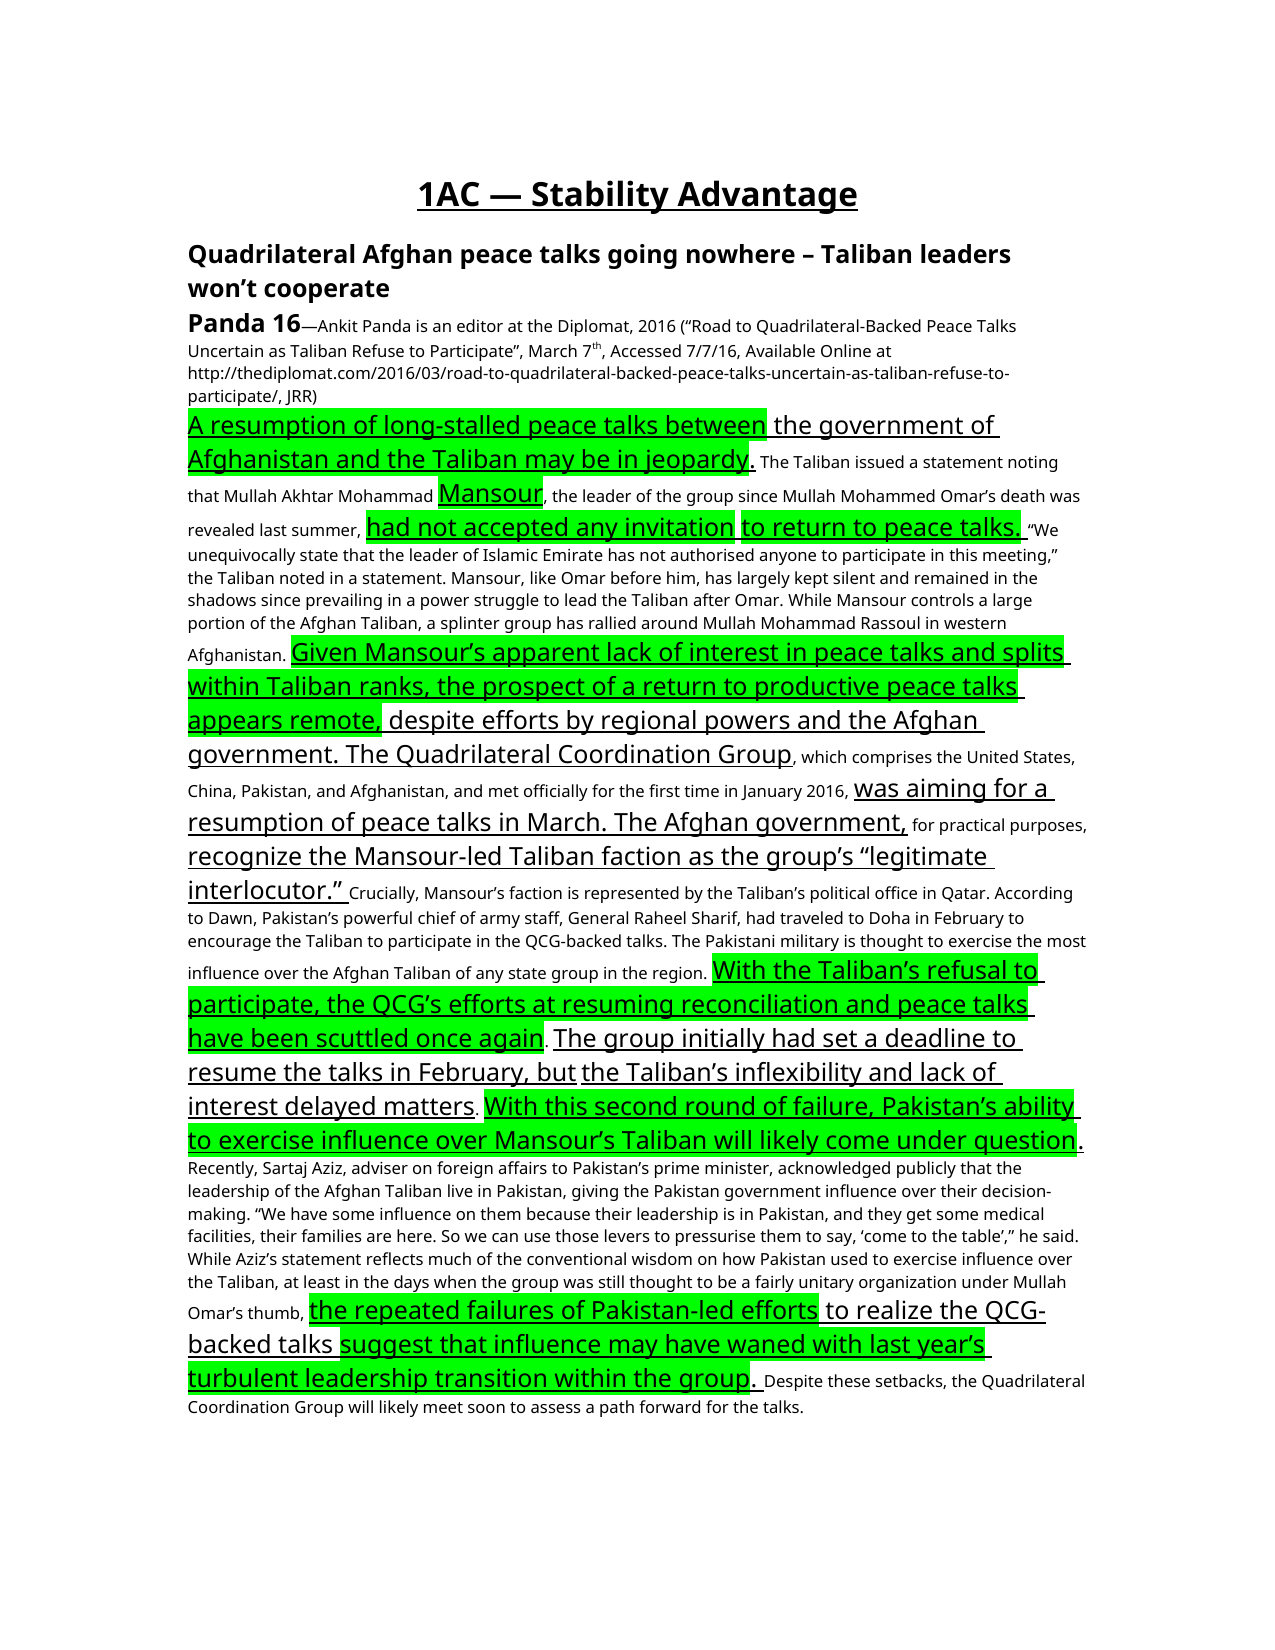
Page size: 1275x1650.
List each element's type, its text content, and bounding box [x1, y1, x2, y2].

text Panda 16—Ankit Panda is an editor at the Diplomat, 2016 (“Road to Quadrilateral-Backed Peace Talks Uncertain as Taliban Refuse to Participate”, March 7th, Accessed 7/7/16, Available Online at http://thediplomat.com/2016/03/road-to-quadrilateral-backed-peace-talks-uncertain-as-taliban-refuse-to-participate/, JRR) [187, 305, 1087, 407]
subtitle 1AC — Stability Advantage [187, 171, 1087, 216]
text A resumption of long-stalled peace talks between the government of Afghanistan and the Taliban may be in jeopardy. The Taliban issued a statement noting that Mullah Akhtar Mohammad Mansour, the leader of the group since Mullah Mohammed Omar’s death was revealed last summer, had not accepted any invitation to return to peace talks. “We unequivocally state that the leader of Islamic Emirate has not authorised anyone to participate in this meeting,” the Taliban noted in a statement. Mansour, like Omar before him, has largely kept silent and remained in the shadows since prevailing in a power struggle to lead the Taliban after Omar. While Mansour controls a large portion of the Afghan Taliban, a splinter group has rallied around Mullah Mohammad Rassoul in western Afghanistan. Given Mansour’s apparent lack of interest in peace talks and splits within Taliban ranks, the prospect of a return to productive peace talks appears remote, despite efforts by regional powers and the Afghan government. The Quadrilateral Coordination Group, which comprises the United States, China, Pakistan, and Afghanistan, and met officially for the first time in January 2016, was aiming for a resumption of peace talks in March. The Afghan government, for practical purposes, recognize the Mansour-led Taliban faction as the group’s “legitimate interlocutor.” Crucially, Mansour’s faction is represented by the Taliban’s political office in Qatar. According to Dawn, Pakistan’s powerful chief of army staff, General Raheel Sharif, had traveled to Doha in February to encourage the Taliban to participate in the QCG-backed talks. The Pakistani military is thought to exercise the most influence over the Afghan Taliban of any state group in the region. With the Taliban’s refusal to participate, the QCG’s efforts at resuming reconciliation and peace talks have been scuttled once again. The group initially had set a deadline to resume the talks in February, but the Taliban’s inflexibility and lack of interest delayed matters. With this second round of failure, Pakistan’s ability to exercise influence over Mansour’s Taliban will likely come under question. Recently, Sartaj Aziz, adviser on foreign affairs to Pakistan’s prime minister, acknowledged publicly that the leadership of the Afghan Taliban live in Pakistan, giving the Pakistan government influence over their decision-making. “We have some influence on them because their leadership is in Pakistan, and they get some medical facilities, their families are here. So we can use those levers to pressurise them to say, ‘come to the table’,” he said. While Aziz’s statement reflects much of the conventional wisdom on how Pakistan used to exercise influence over the Taliban, at least in the days when the group was still thought to be a fairly unitary organization under Mullah Omar’s thumb, the repeated failures of Pakistan-led efforts to realize the QCG-backed talks suggest that influence may have waned with last year’s turbulent leadership transition within the group. Despite these setbacks, the Quadrilateral Coordination Group will likely meet soon to assess a path forward for the talks. [187, 407, 1087, 1418]
subtitle Quadrilateral Afghan peace talks going nowhere – Taliban leaders won’t cooperate [187, 237, 1087, 305]
